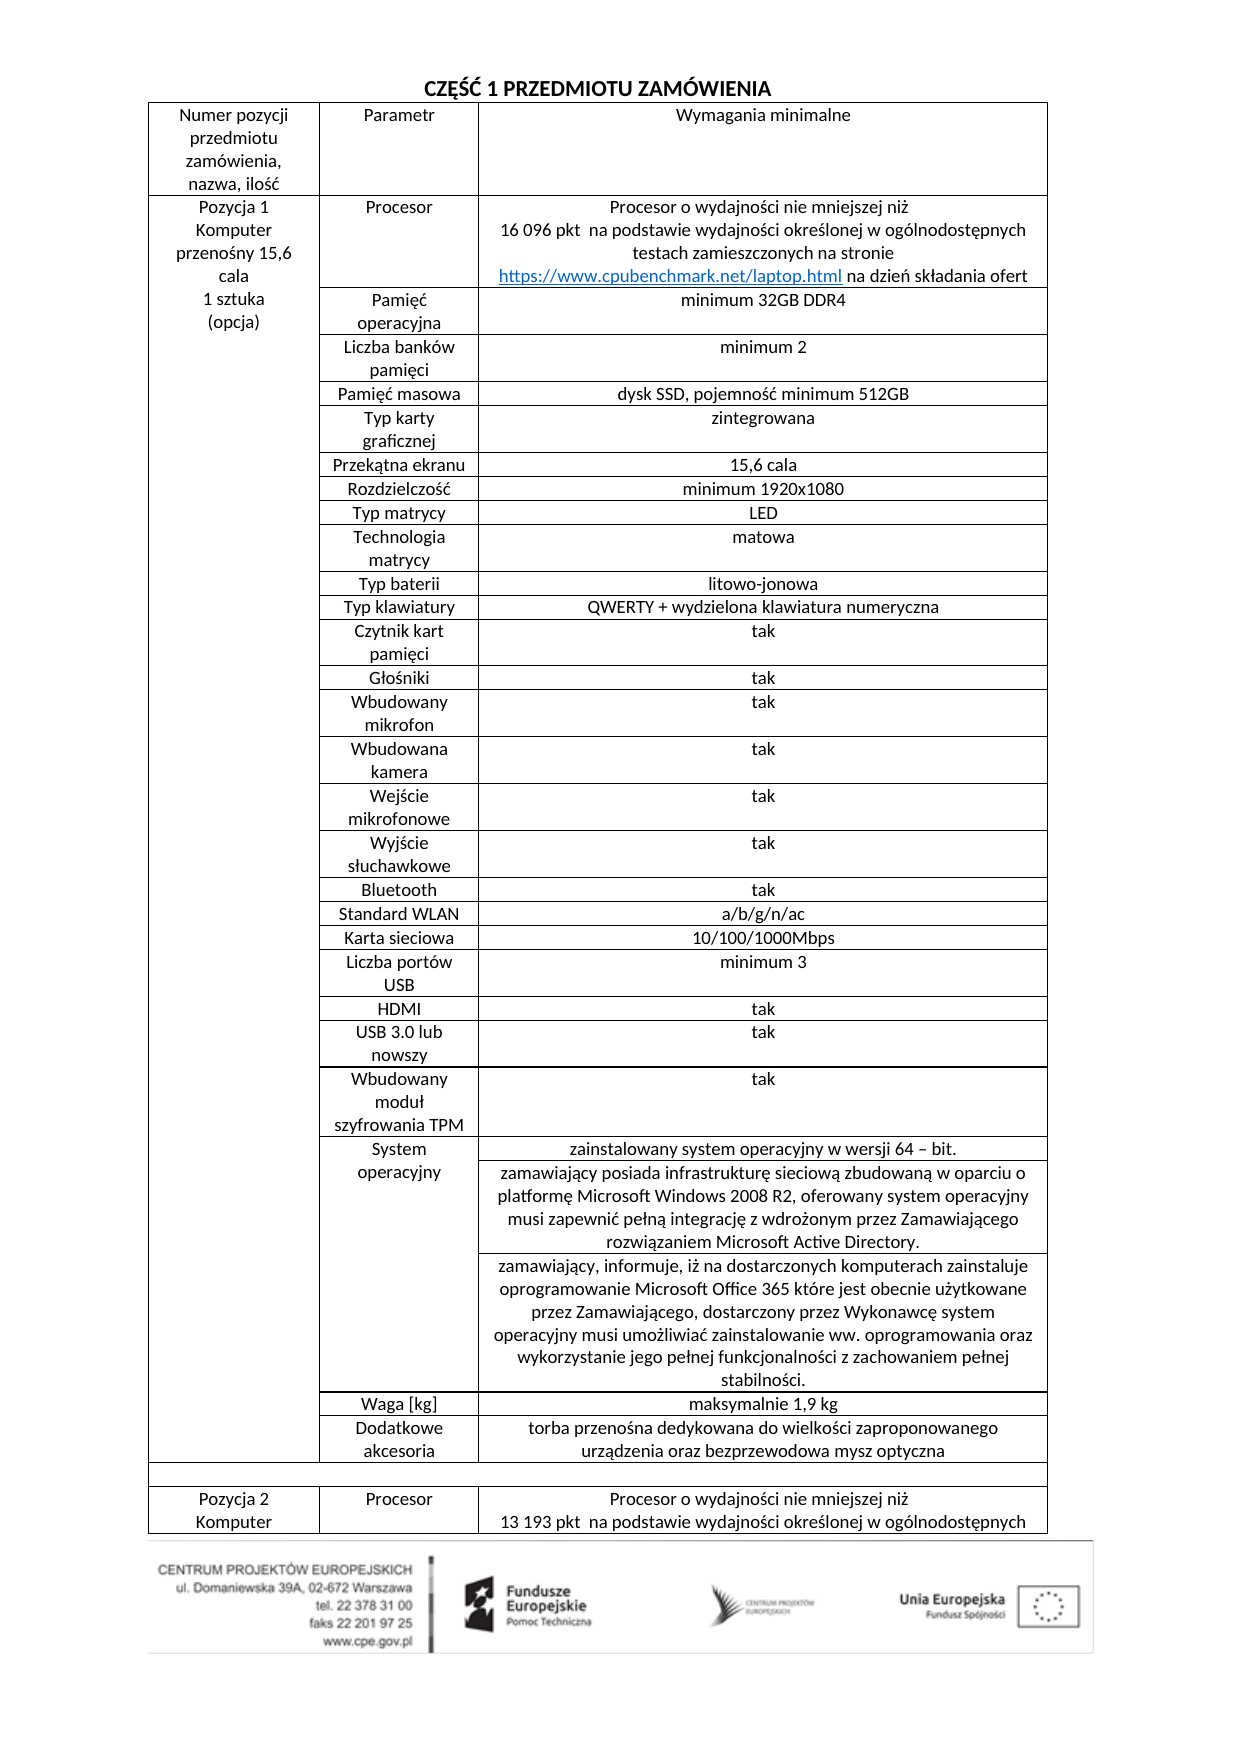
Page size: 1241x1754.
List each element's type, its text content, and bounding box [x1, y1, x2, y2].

table_cell tak [479, 620, 1047, 665]
table_cell Wbudowany mikrofon [320, 690, 478, 736]
table_cell minimum 1920x1080 [479, 477, 1047, 500]
picture [147, 1540, 1095, 1655]
table_cell Głośniki [320, 666, 478, 689]
table_cell System operacyjny [320, 1137, 478, 1391]
text CZĘŚĆ 1 PRZEDMIOTU ZAMÓWIENIA [148, 74, 1048, 102]
table_cell Typ klawiatury [320, 596, 478, 618]
table_cell Liczba banków pamięci [320, 335, 478, 381]
table_cell tak [479, 1068, 1047, 1136]
table_cell zainstalowany system operacyjny w wersji 64 – bit. [479, 1137, 1047, 1160]
table_cell Wejście mikrofonowe [320, 784, 478, 830]
table_cell Wbudowana kamera [320, 737, 478, 783]
table_cell Bluetooth [320, 878, 478, 901]
table_cell HDMI [320, 997, 478, 1019]
table_cell tak [479, 690, 1047, 736]
table_cell Czytnik kart pamięci [320, 620, 478, 665]
table_cell 10/100/1000Mbps [479, 926, 1047, 949]
table_cell matowa [479, 525, 1047, 571]
table_cell Technologia matrycy [320, 525, 478, 571]
table_cell Pamięć masowa [320, 382, 478, 405]
table_cell torba przenośna dedykowana do wielkości zaproponowanego urządzenia oraz bezprzewodowa mysz optyczna [479, 1416, 1047, 1462]
table_cell Procesor o wydajności nie mniejszej niż 16 096 pkt na podstawie wydajności określonej w ogólnodostępnych testach zamieszczonych na stronie https://www.cpubenchmark.net/laptop.html na dzień składania ofert [479, 196, 1047, 287]
table_cell Pozycja 2 Komputer przenośny 14 cali 14 sztuk [149, 1487, 319, 1533]
table_header Parametr [320, 103, 478, 194]
table_cell Standard WLAN [320, 902, 478, 925]
table_cell Waga [kg] [320, 1393, 478, 1415]
table_cell Typ matrycy [320, 501, 478, 524]
table_cell Typ karty graficznej [320, 406, 478, 452]
table_cell litowo-jonowa [479, 572, 1047, 594]
table_cell zintegrowana [479, 406, 1047, 452]
table_cell LED [479, 501, 1047, 524]
table_cell tak [479, 737, 1047, 783]
table_cell minimum 2 [479, 335, 1047, 381]
table_cell Pamięć operacyjna [320, 288, 478, 334]
table_cell tak [479, 666, 1047, 689]
table_cell zamawiający, informuje, iż na dostarczonych komputerach zainstaluje oprogramowanie Microsoft Office 365 które jest obecnie użytkowane przez Zamawiającego, dostarczony przez Wykonawcę system operacyjny musi umożliwiać zainstalowanie ww. oprogramowania oraz wykorzystanie jego pełnej funkcjonalności z zachowaniem pełnej stabilności. [479, 1254, 1047, 1391]
table_cell [149, 1463, 1047, 1486]
table_cell dysk SSD, pojemność minimum 512GB [479, 382, 1047, 405]
table_cell Przekątna ekranu [320, 453, 478, 476]
table_cell tak [479, 784, 1047, 830]
table_cell Pozycja 1 Komputer przenośny 15,6 cala 1 sztuka (opcja) [149, 196, 319, 1462]
table_cell USB 3.0 lub nowszy [320, 1021, 478, 1066]
table_cell maksymalnie 1,9 kg [479, 1393, 1047, 1415]
table_cell tak [479, 831, 1047, 877]
table_cell Rozdzielczość [320, 477, 478, 500]
table_cell QWERTY + wydzielona klawiatura numeryczna [479, 596, 1047, 618]
table_cell Wbudowany moduł szyfrowania TPM [320, 1068, 478, 1136]
table_cell tak [479, 878, 1047, 901]
table_cell Typ baterii [320, 572, 478, 594]
table_cell 15,6 cala [479, 453, 1047, 476]
table_cell Procesor [320, 196, 478, 287]
table_cell zamawiający posiada infrastrukturę sieciową zbudowaną w oparciu o platformę Microsoft Windows 2008 R2, oferowany system operacyjny musi zapewnić pełną integrację z wdrożonym przez Zamawiającego rozwiązaniem Microsoft Active Directory. [479, 1161, 1047, 1253]
table_cell Karta sieciowa [320, 926, 478, 949]
table_cell Procesor [320, 1487, 478, 1533]
table_cell tak [479, 997, 1047, 1019]
table_cell Liczba portów USB [320, 950, 478, 996]
table_cell minimum 32GB DDR4 [479, 288, 1047, 334]
table_header Numer pozycji przedmiotu zamówienia, nazwa, ilość [149, 103, 319, 194]
table_cell Dodatkowe akcesoria [320, 1416, 478, 1462]
table_cell minimum 3 [479, 950, 1047, 996]
table_cell a/b/g/n/ac [479, 902, 1047, 925]
table_cell tak [479, 1021, 1047, 1066]
table_header Wymagania minimalne [479, 103, 1047, 194]
table_cell Wyjście słuchawkowe [320, 831, 478, 877]
